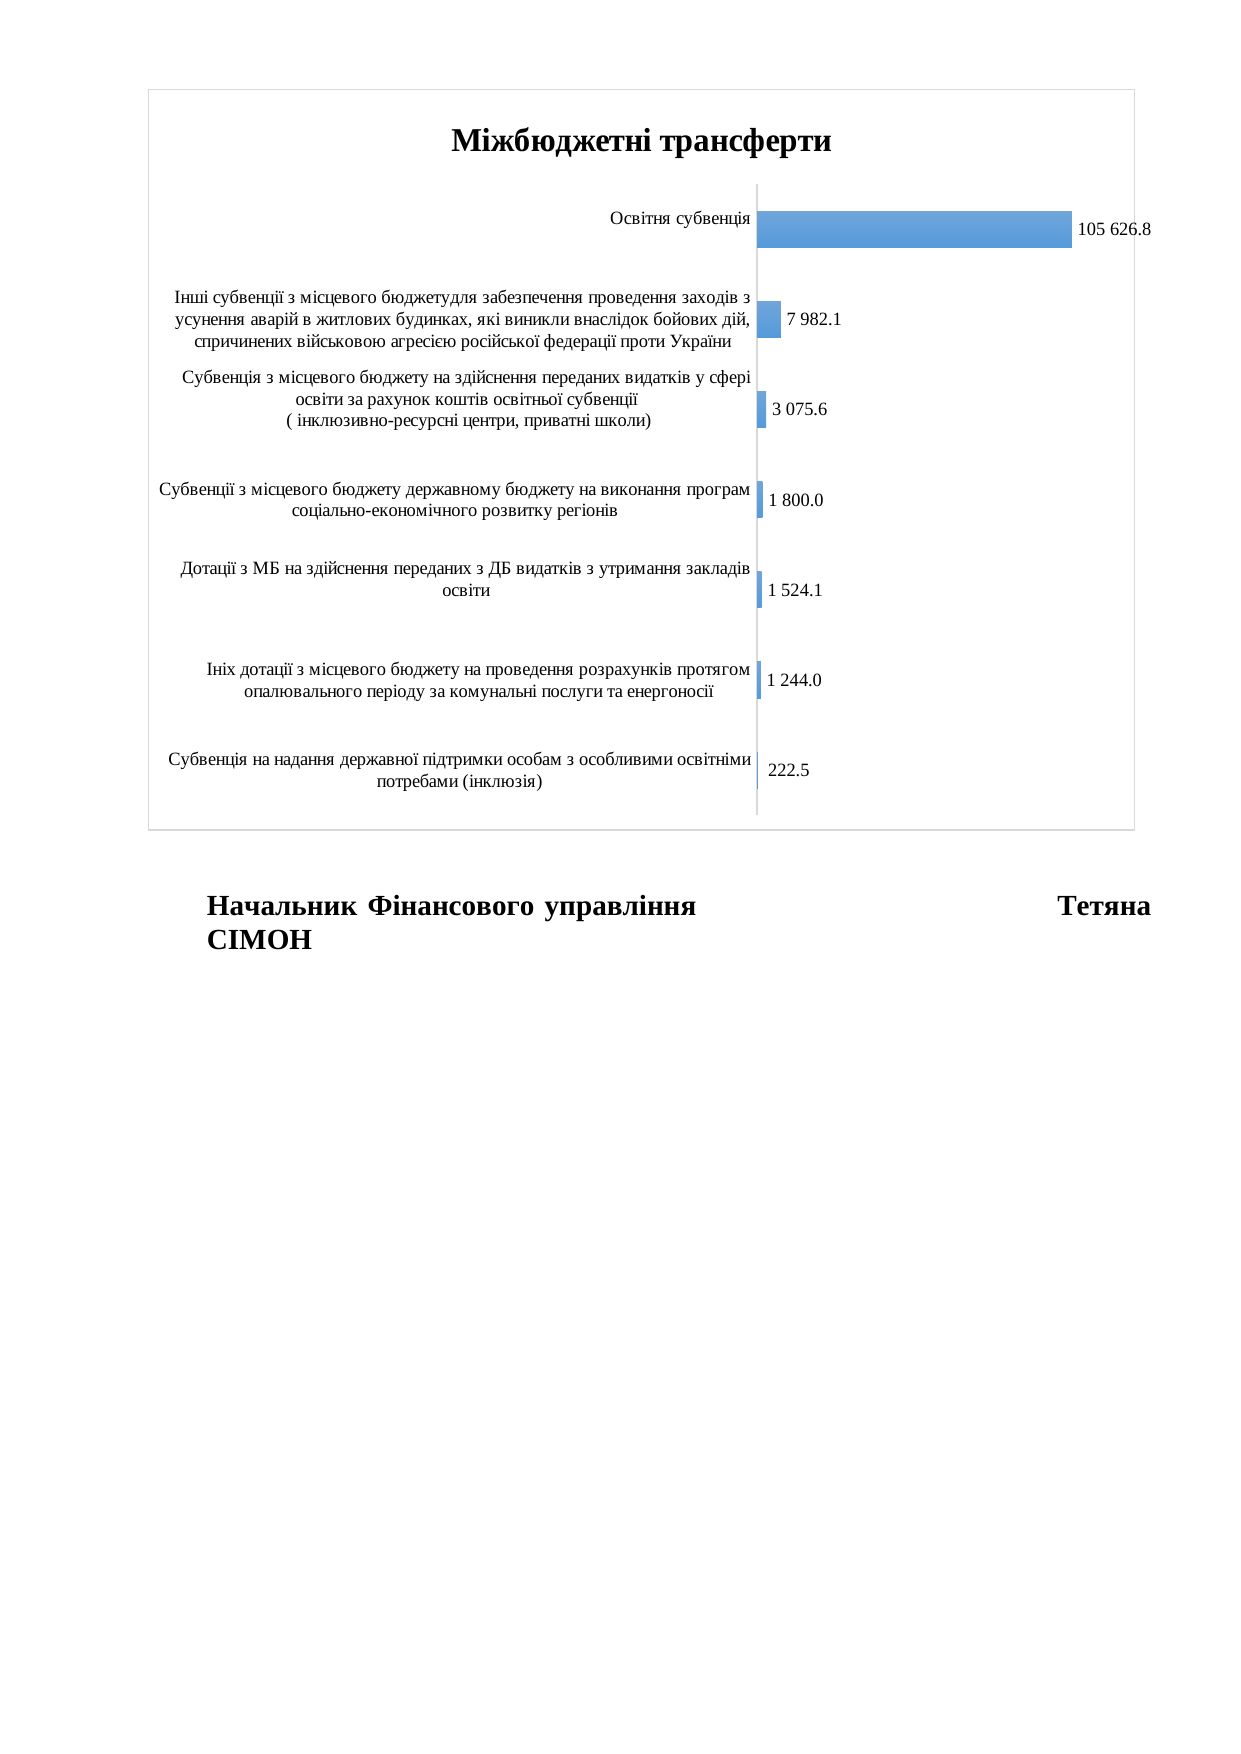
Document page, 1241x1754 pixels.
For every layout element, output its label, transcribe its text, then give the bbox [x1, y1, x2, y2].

title Начальник Фінансового управління Тетяна СІМОН [207, 888, 1152, 956]
